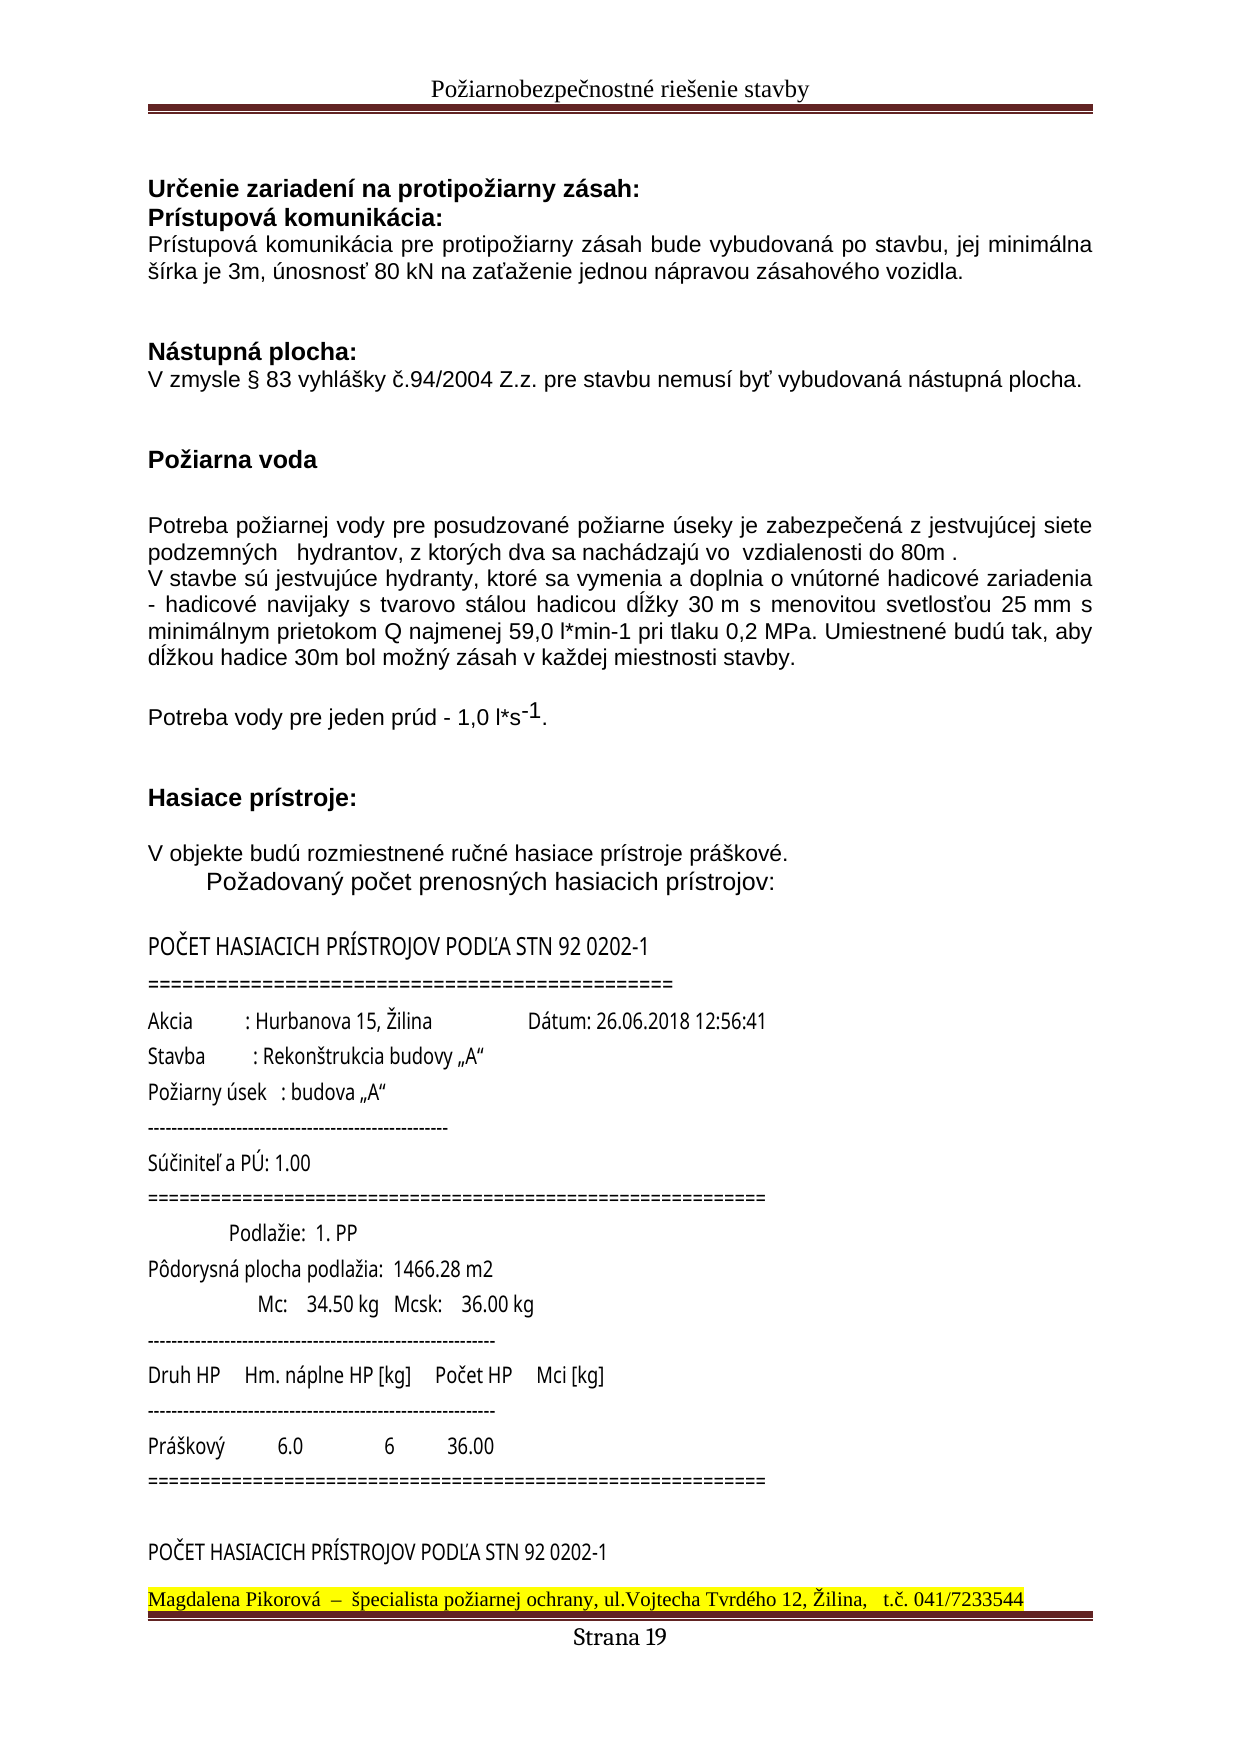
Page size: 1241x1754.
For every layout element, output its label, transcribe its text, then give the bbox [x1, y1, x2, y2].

text Akcia : Hurbanova 15, Žilina Dátum: 26.06.2018 12:56:41 [148, 1005, 1093, 1036]
text Potreba požiarnej vody pre posudzované požiarne úseky je zabezpečená z jestvujúcej siete podzemných hydrantov, z ktorých dva sa nachádzajú vo vzdialenosti do 80m . [148, 512, 1093, 565]
text ============================================== [148, 967, 1093, 1001]
subtitle Hasiace prístroje: [148, 783, 1093, 812]
text Podlažie: 1. PP [148, 1217, 1093, 1249]
text Súčiniteľ a PÚ: 1.00 [148, 1147, 1093, 1178]
text Prístupová komunikácia pre protipožiarny zásah bude vybudovaná po stavbu, jej minimálna šírka je 3m, únosnosť 80 kN na zaťaženie jednou nápravou zásahového vozidla. [148, 231, 1093, 284]
text Práškový 6.0 6 36.00 [148, 1430, 1093, 1461]
text Požiarny úsek : budova „A“ [148, 1076, 1093, 1107]
text Požadovaný počet prenosných hasiacich prístrojov: [185, 867, 1093, 896]
text V zmysle § 83 vyhlášky č.94/2004 Z.z. pre stavbu nemusí byť vybudovaná nástupná plocha. [148, 366, 1093, 392]
subtitle Nástupná plocha: [148, 337, 1093, 366]
text V stavbe sú jestvujúce hydranty, ktoré sa vymenia a doplnia o vnútorné hadicové zariadenia - hadicové navijaky s tvarovo stálou hadicou dĺžky 30 m s menovitou svetlosťou 25 mm s minimálnym prietokom Q najmenej 59,0 l*min-1 pri tlaku 0,2 MPa. Umiestnené budú tak, aby dĺžkou hadice 30m bol možný zásah v každej miestnosti stavby. [148, 565, 1093, 670]
text ----------------------------------------------------------- [148, 1394, 1093, 1426]
subtitle Požiarna voda [148, 445, 1093, 473]
text V objekte budú rozmiestnené ručné hasiace prístroje práškové. [148, 840, 1093, 867]
text Mc: 34.50 kg Mcsk: 36.00 kg [148, 1288, 1093, 1319]
text =========================================================== [148, 1465, 1093, 1497]
subtitle Určenie zariadení na protipožiarny zásah: [148, 174, 1093, 203]
text --------------------------------------------------- [148, 1111, 1093, 1142]
text POČET HASIACICH PRÍSTROJOV PODĽA STN 92 0202-1 [148, 1536, 1093, 1567]
text Pôdorysná plocha podlažia: 1466.28 m2 [148, 1253, 1093, 1284]
text Stavba : Rekonštrukcia budovy „A“ [148, 1040, 1093, 1072]
subtitle Prístupová komunikácia: [148, 203, 1093, 231]
text Potreba vody pre jeden prúd - 1,0 l*s-1. [148, 697, 1093, 730]
text =========================================================== [148, 1182, 1093, 1213]
text Druh HP Hm. náplne HP [kg] Počet HP Mci [kg] [148, 1359, 1093, 1390]
text POČET HASIACICH PRÍSTROJOV PODĽA STN 92 0202-1 [148, 928, 1093, 962]
text ----------------------------------------------------------- [148, 1324, 1093, 1355]
